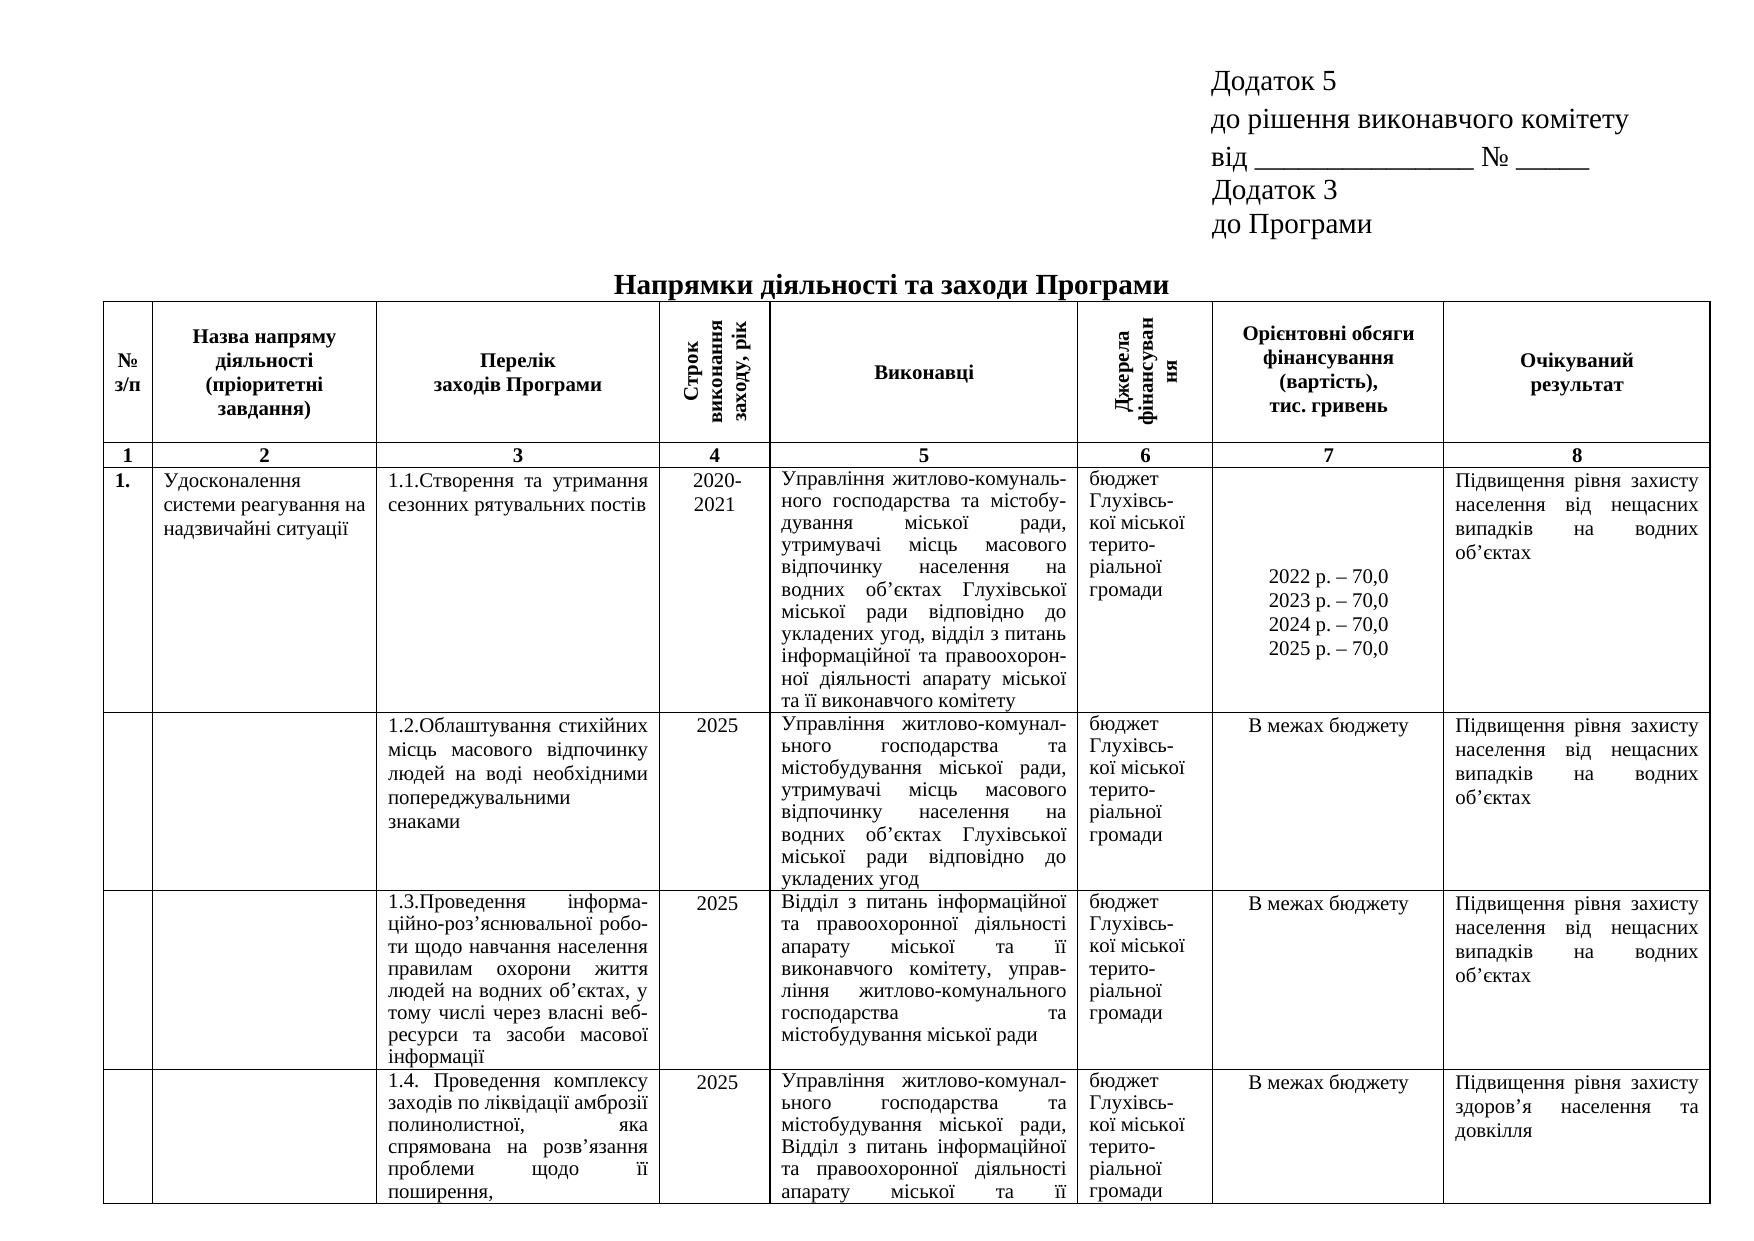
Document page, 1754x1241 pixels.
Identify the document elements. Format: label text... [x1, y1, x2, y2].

table_cell бюджет Глухівсь- кої міської терито-ріальної громади [1078, 468, 1212, 712]
table_cell 6 [1078, 443, 1212, 467]
table_cell Управління житлово-комунал-ьного господарства та містобудування міської ради, утримувачі місць масового відпочинку населення на водних об’єктах Глухівської міської ради відповідно до укладених угод [771, 713, 1077, 890]
table_cell [104, 1070, 152, 1203]
table_cell 1.2.Облаштування стихійних місць масового відпочинку людей на воді необхідними попереджувальними знаками [377, 713, 659, 890]
text Додаток 3 [118, 172, 1665, 206]
subtitle Додаток 5 [1211, 63, 1631, 97]
table_cell [153, 713, 376, 890]
table_header № з/п [104, 302, 152, 442]
table_cell 1.3.Проведення інформа-ційно-роз’яснювальної робо-ти щодо навчання населення правилам охорони життя людей на водних об’єктах, у тому числі через власні веб-ресурси та засоби масової інформації [377, 891, 659, 1068]
table_cell 2020- 2021 [660, 468, 769, 712]
table_cell 1 [104, 443, 152, 467]
table_cell Відділ з питань інформаційної та правоохоронної діяльності апарату міської та її виконавчого комітету, управ-ління житлово-комунального господарства та містобудування міської ради [771, 891, 1077, 1068]
table_cell [104, 713, 152, 890]
table_cell Підвищення рівня захисту населення від нещасних випадків на водних об’єктах [1444, 891, 1709, 1068]
table_cell [104, 891, 152, 1068]
table_cell 1.1.Створення та утримання сезонних рятувальних постів [377, 468, 659, 712]
subtitle до рішення виконавчого комітету [1211, 101, 1631, 134]
table_cell 1. [104, 468, 152, 712]
text до Програми [118, 206, 1665, 239]
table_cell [377, 1070, 659, 1203]
table_cell 2025 [660, 891, 769, 1068]
table_cell В межах бюджету [1213, 891, 1443, 1068]
table_cell Управління житлово-комуналь-ного господарства та містобу-дування міської ради, утримувачі місць масового відпочинку населення на водних об’єктах Глухівської міської ради відповідно до укладених угод, відділ з питань інформаційної та правоохорон-ної діяльності апарату міської та її виконавчого комітету [771, 468, 1077, 712]
table_cell 2025 [660, 713, 769, 890]
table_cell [771, 1070, 1077, 1203]
table_cell 8 [1444, 443, 1709, 467]
table_cell 5 [771, 443, 1077, 467]
table_cell 7 [1213, 443, 1443, 467]
table_cell В межах бюджету [1213, 713, 1443, 890]
table_header Перелік заходів Програми [377, 302, 659, 442]
subtitle Напрямки діяльності та заходи Програми [118, 267, 1665, 301]
table_header Строк виконання заходу, рік [660, 302, 769, 442]
table_cell 2 [153, 443, 376, 467]
table_cell Підвищення рівня захисту населення від нещасних випадків на водних об’єктах [1444, 468, 1709, 712]
subtitle від _______________ № _____ [1211, 139, 1631, 172]
table_cell 3 [377, 443, 659, 467]
table_cell Підвищення рівня захисту населення від нещасних випадків на водних об’єктах [1444, 713, 1709, 890]
table_cell 2025 [660, 1070, 769, 1203]
table_header Джерела фінансування [1078, 302, 1212, 442]
table_header Назва напряму діяльності (пріоритетні завдання) [153, 302, 376, 442]
table_cell В межах бюджету [1213, 1070, 1443, 1203]
table_cell 2022 р. – 70,0 2023 р. – 70,0 2024 р. – 70,0 2025 р. – 70,0 [1213, 468, 1443, 712]
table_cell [1444, 1070, 1709, 1203]
table_header Орієнтовні обсяги фінансування (вартість), тис. гривень [1213, 302, 1443, 442]
table_cell Удосконалення системи реагування на надзвичайні ситуації [153, 468, 376, 712]
table_cell [153, 1070, 376, 1203]
table_cell 4 [660, 443, 769, 467]
table_cell [153, 891, 376, 1068]
table_cell бюджет Глухівсь- кої міської терито-ріальної громади [1078, 713, 1212, 890]
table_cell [1078, 1070, 1212, 1203]
table_header Виконавці [771, 302, 1077, 442]
table_cell бюджет Глухівсь- кої міської терито-ріальної громади [1078, 891, 1212, 1068]
table_header Очікуваний результат [1444, 302, 1709, 442]
